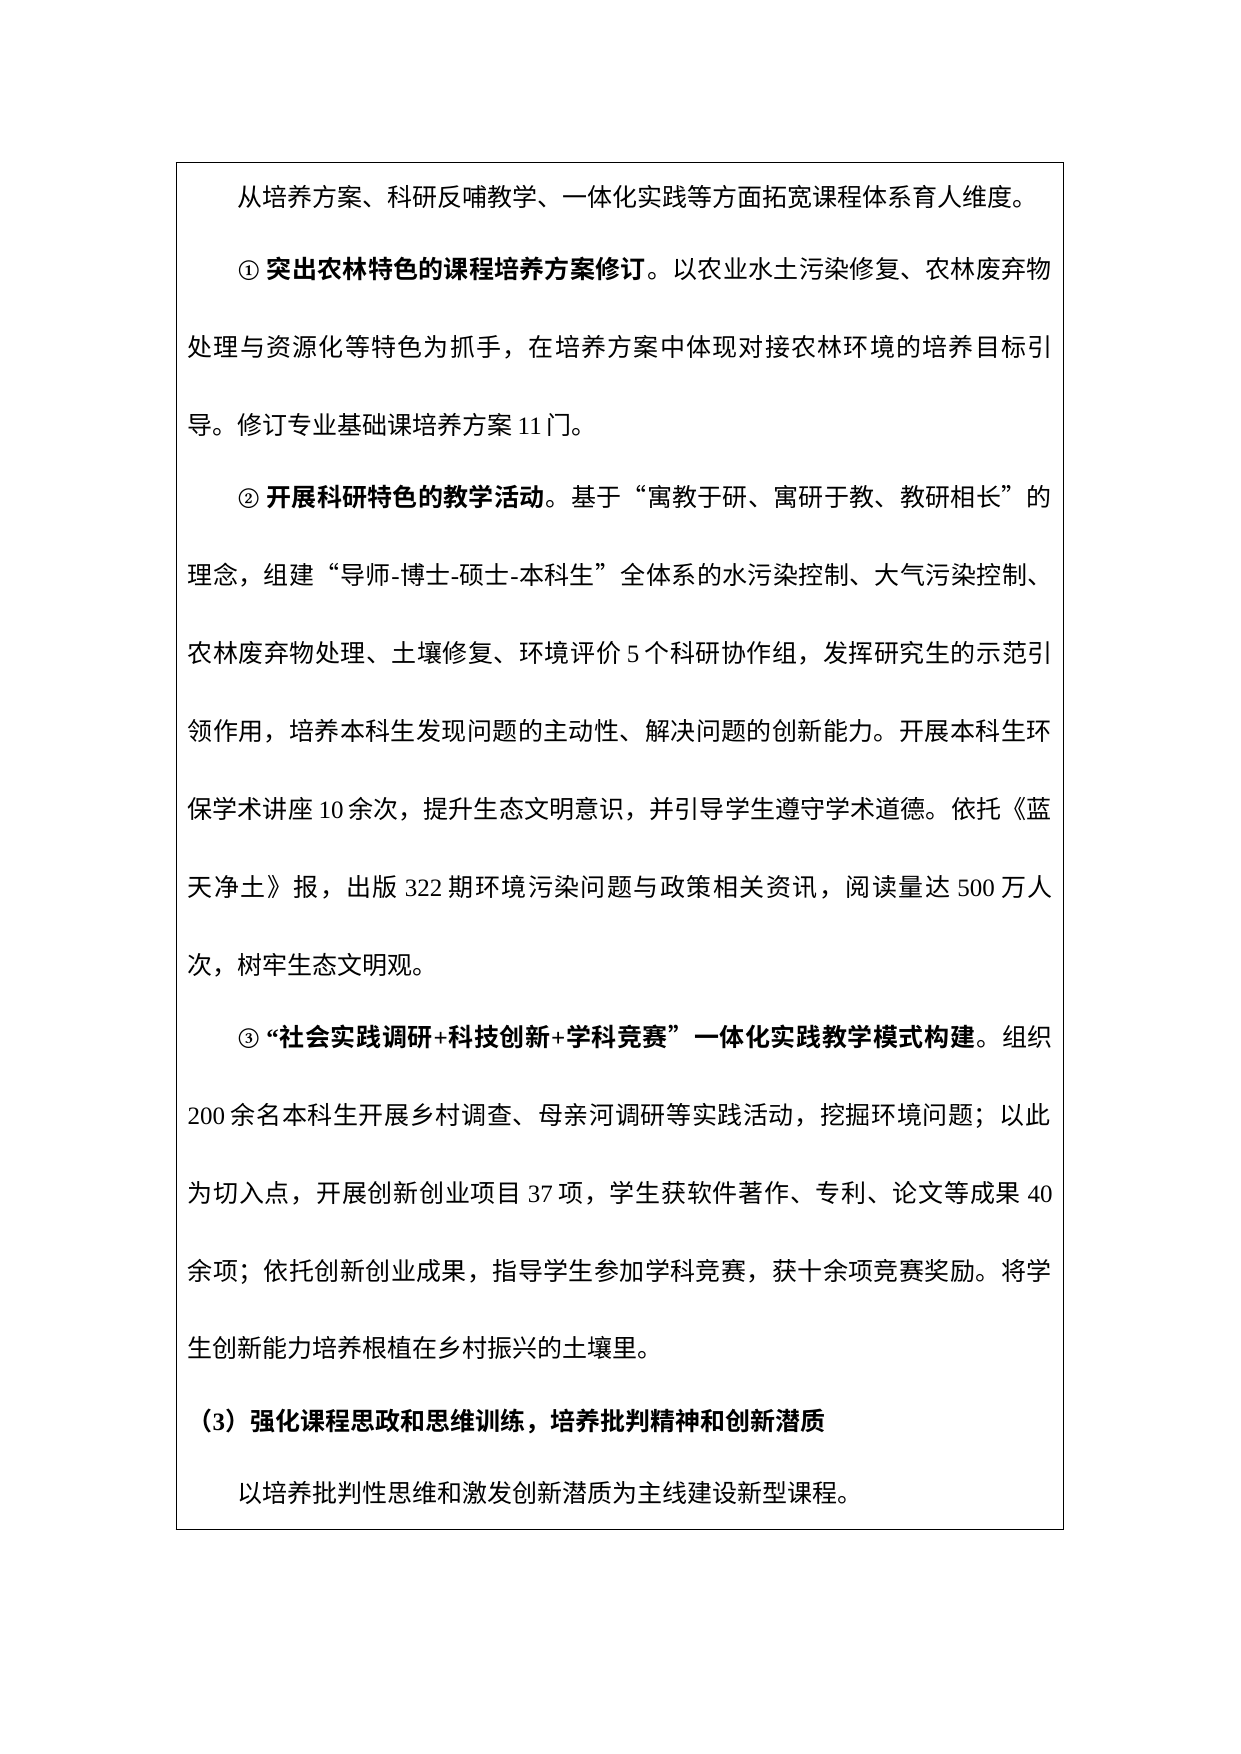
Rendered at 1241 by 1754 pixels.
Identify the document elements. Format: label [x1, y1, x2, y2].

table_cell [177, 163, 1063, 1529]
